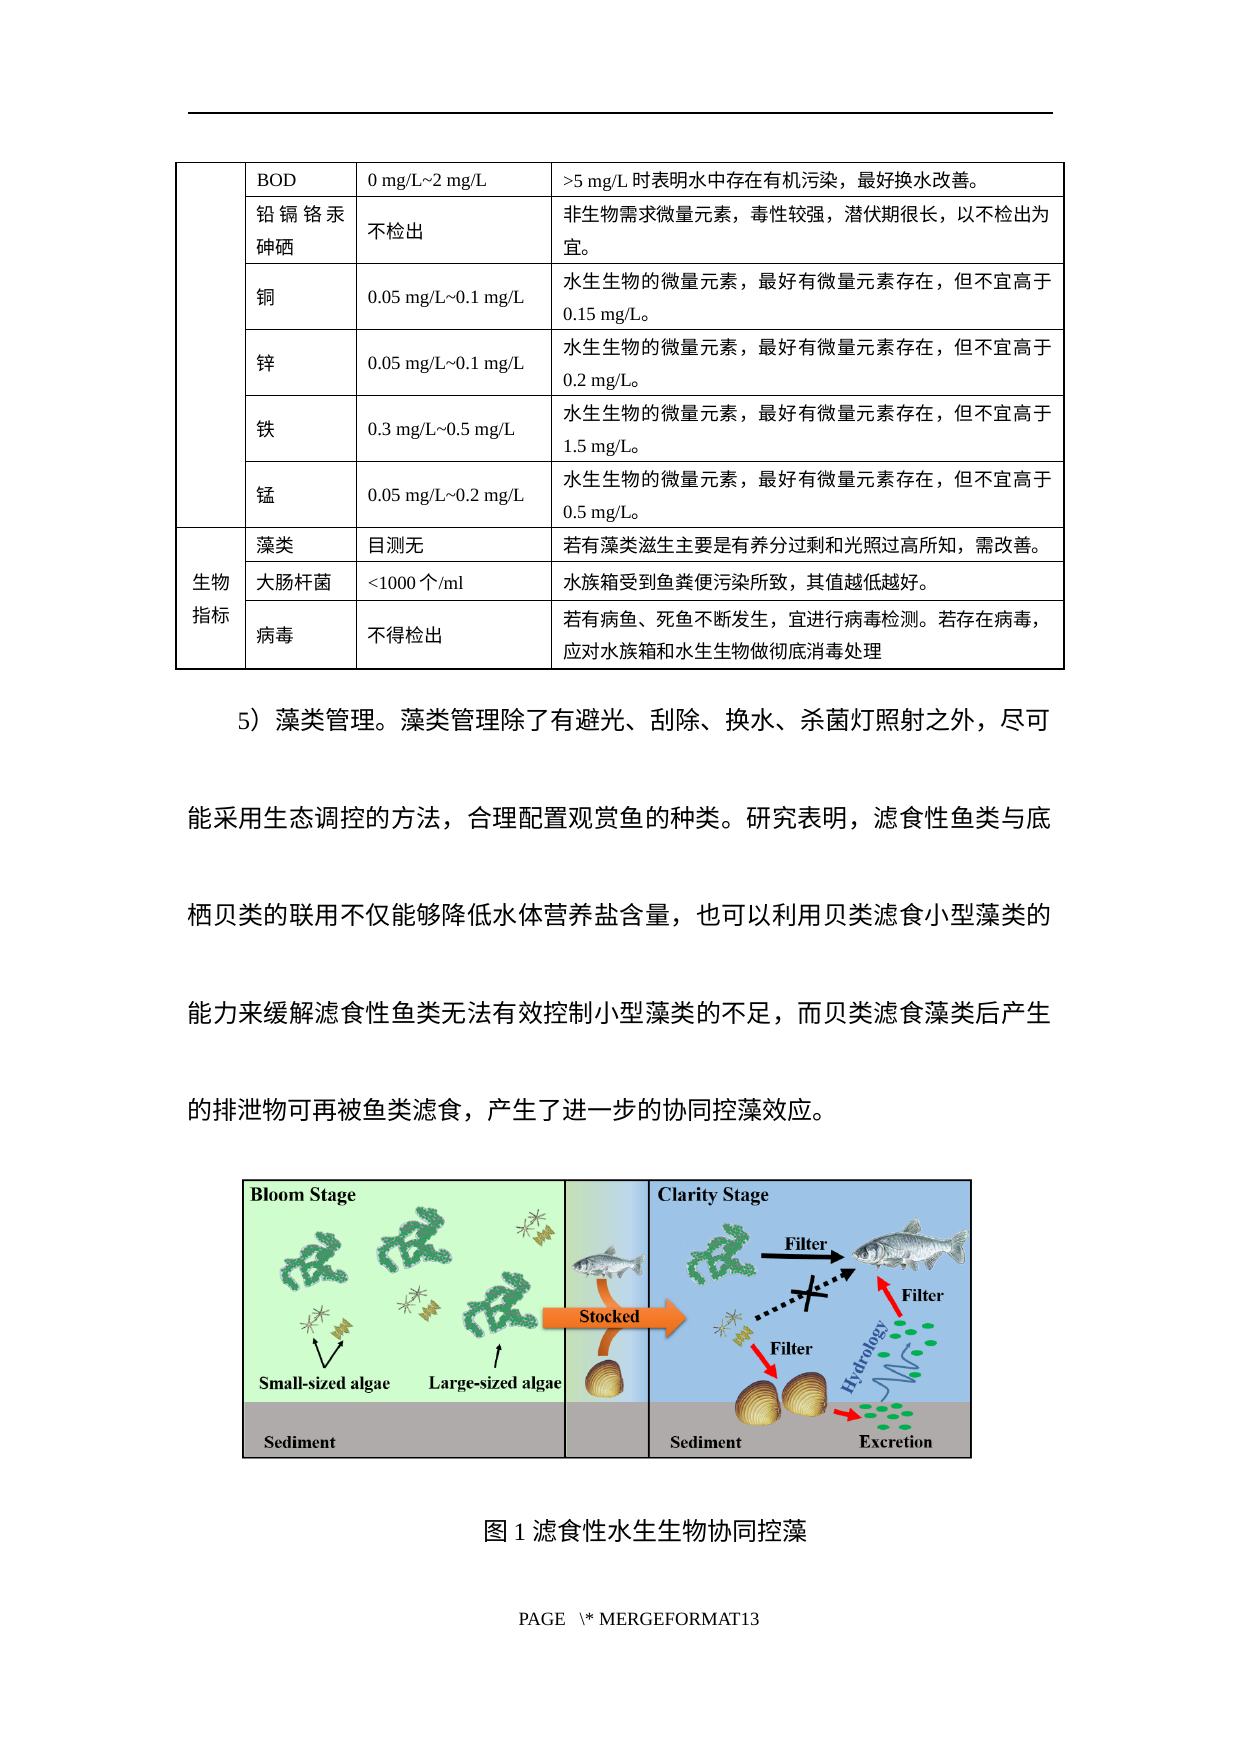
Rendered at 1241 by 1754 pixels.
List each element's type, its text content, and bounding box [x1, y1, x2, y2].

table_cell 铅镉铬汞砷硒 [246, 197, 356, 263]
table_cell >5 mg/L时表明水中存在有机污染，最好换水改善。 [552, 163, 1063, 196]
table_cell 水生生物的微量元素，最好有微量元素存在，但不宜高于0.2 mg/L。 [552, 330, 1063, 395]
table_cell 若有藻类滋生主要是有养分过剩和光照过高所知，需改善。 [552, 528, 1063, 561]
table_cell 藻类 [246, 528, 356, 561]
table_cell 病毒 [246, 601, 356, 668]
table_cell 非生物需求微量元素，毒性较强，潜伏期很长，以不检出为宜。 [552, 197, 1063, 263]
table_cell 生物指标 [177, 528, 245, 668]
table_cell 若有病鱼、死鱼不断发生，宜进行病毒检测。若存在病毒，应对水族箱和水生生物做彻底消毒处理 [552, 601, 1063, 668]
table_cell 0.3 mg/L~0.5 mg/L [357, 396, 551, 461]
table_cell 锰 [246, 462, 356, 527]
table_cell 0.05 mg/L~0.2 mg/L [357, 462, 551, 527]
table_cell 不得检出 [357, 601, 551, 668]
table_cell 铁 [246, 396, 356, 461]
text 5）藻类管理。藻类管理除了有避光、刮除、换水、杀菌灯照射之外，尽可能采用生态调控的方法，合理配置观赏鱼的种类。研究表明，滤食性鱼类与底栖贝类的联用不仅能够降低水体营养盐含量，也可以利用贝类滤食小型藻类的能力来缓解滤食性鱼类无法有效控制小型藻类的不足，而贝类滤食藻类后产生的排泄物可再被鱼类滤食，产生了进一步的协同控藻效应。 [187, 686, 1053, 1141]
table_cell 0.05 mg/L~0.1 mg/L [357, 264, 551, 329]
table_cell 水生生物的微量元素，最好有微量元素存在，但不宜高于1.5 mg/L。 [552, 396, 1063, 461]
table_cell BOD [246, 163, 356, 196]
table_cell 锌 [246, 330, 356, 395]
table_cell 水生生物的微量元素，最好有微量元素存在，但不宜高于0.5 mg/L。 [552, 462, 1063, 527]
text 图1 滤食性水生生物协同控藻 [187, 1497, 1053, 1562]
table_cell 0 mg/L~2 mg/L [357, 163, 551, 196]
table_cell 不检出 [357, 197, 551, 263]
table_cell 目测无 [357, 528, 551, 561]
table_cell 铜 [246, 264, 356, 329]
table_cell 0.05 mg/L~0.1 mg/L [357, 330, 551, 395]
table_cell 水族箱受到鱼粪便污染所致，其值越低越好。 [552, 562, 1063, 600]
table_cell 水生生物的微量元素，最好有微量元素存在，但不宜高于0.15 mg/L。 [552, 264, 1063, 329]
table_cell <1000个/ml [357, 562, 551, 600]
table_cell 大肠杆菌 [246, 562, 356, 600]
picture [237, 1175, 976, 1463]
